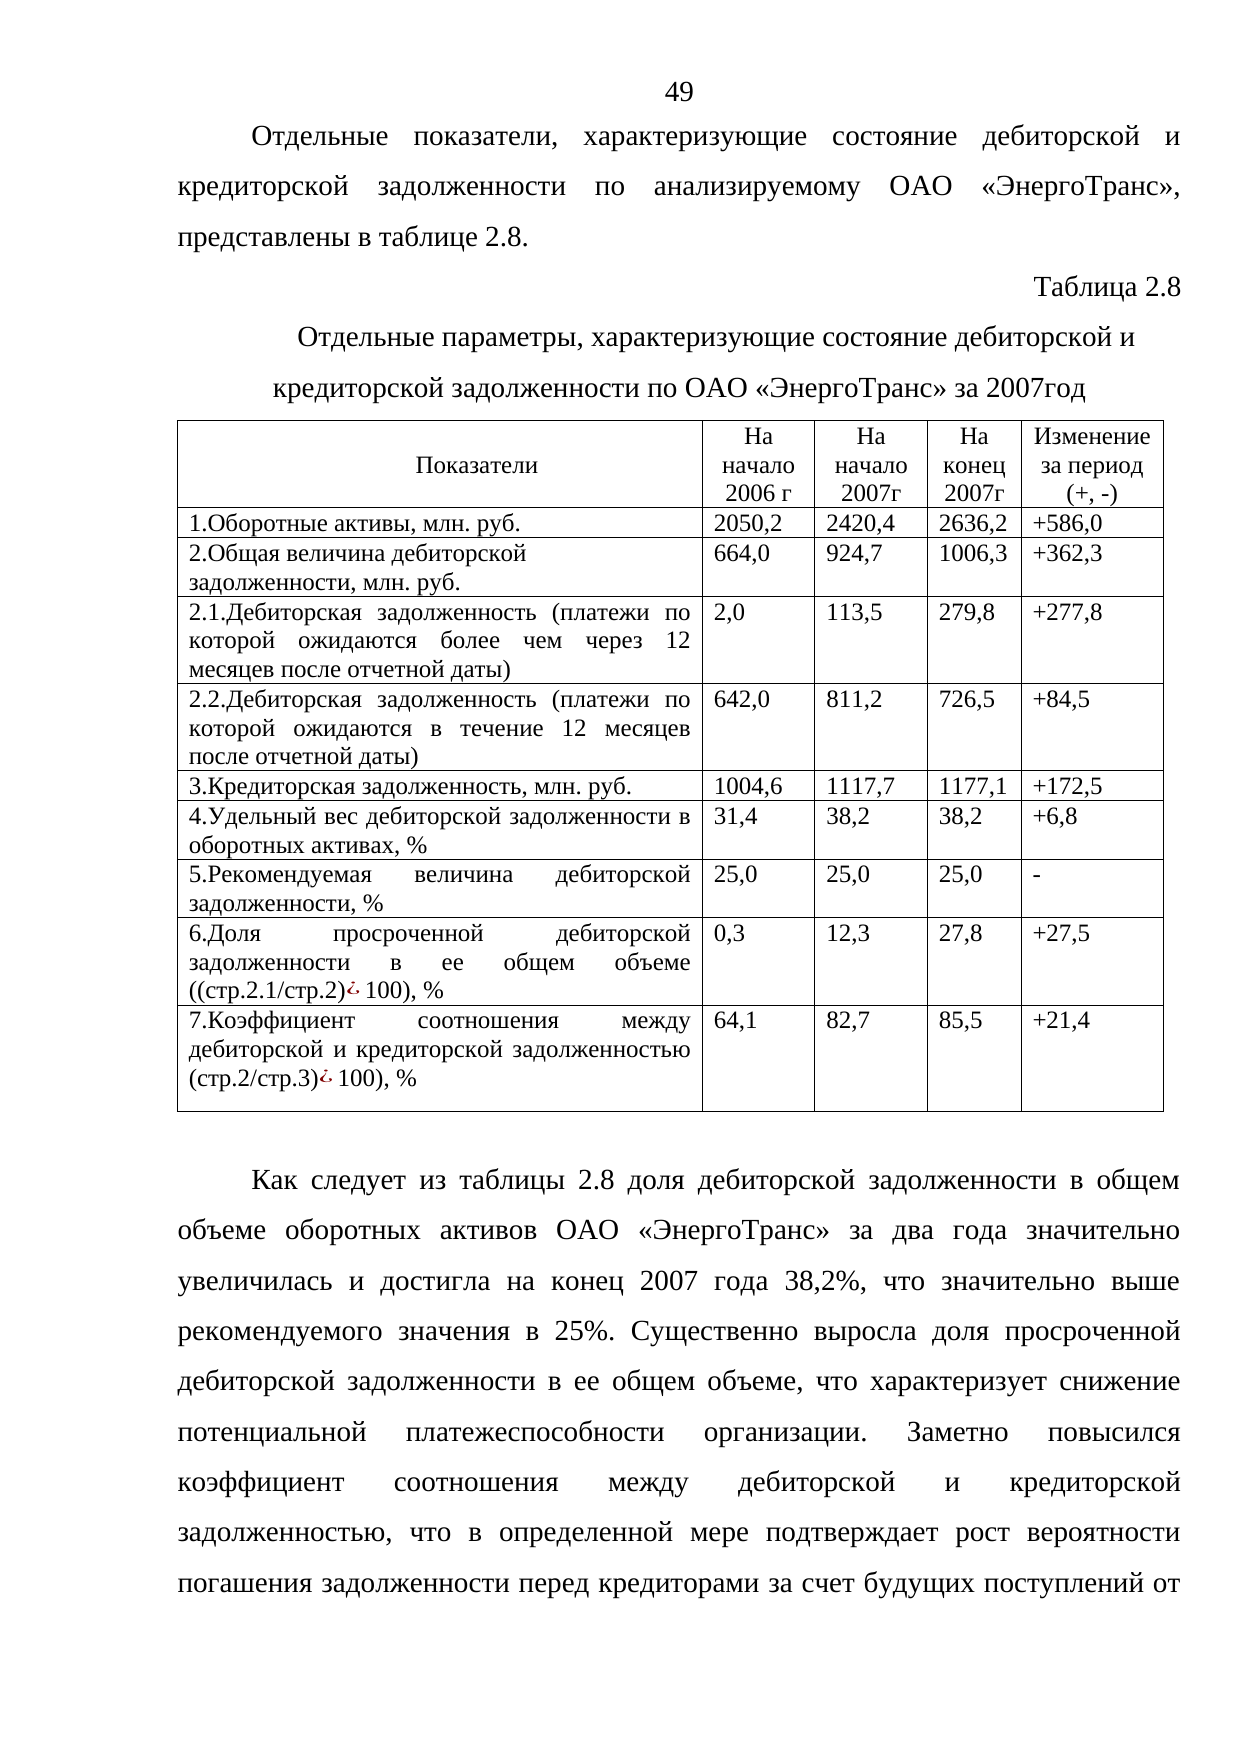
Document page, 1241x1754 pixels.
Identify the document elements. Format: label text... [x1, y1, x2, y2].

table_cell 2636,2 [928, 508, 1021, 537]
table_cell 279,8 [928, 597, 1021, 683]
table_cell +586,0 [1022, 508, 1163, 537]
table_cell 2.1.Дебиторская задолженность (платежи по которой ожидаются более чем через 12 месяцев после отчетной даты) [178, 597, 702, 683]
table_cell +21,4 [1022, 1006, 1163, 1111]
table_cell 2050,2 [703, 508, 814, 537]
table_cell 1177,1 [928, 771, 1021, 800]
table_header На конец 2007г [928, 421, 1021, 507]
table_cell 82,7 [815, 1006, 927, 1111]
text Отдельные показатели, характеризующие состояние дебиторской и кредиторской задолженности по анализируемому ОАО «ЭнергоТранс», представлены в таблице 2.8. [177, 118, 1181, 252]
table_cell 85,5 [928, 1006, 1021, 1111]
table_cell +277,8 [1022, 597, 1163, 683]
table_cell 2.Общая величина дебиторской задолженности, млн. руб. [178, 538, 702, 596]
table_cell 38,2 [928, 801, 1021, 858]
text Таблица 2.8 [177, 269, 1181, 303]
table_cell 3.Кредиторская задолженность, млн. руб. [178, 771, 702, 800]
table_cell 1.Оборотные активы, млн. руб. [178, 508, 702, 537]
table_cell 2.2.Дебиторская задолженность (платежи по которой ожидаются в течение 12 месяцев после отчетной даты) [178, 684, 702, 770]
text Отдельные параметры, характеризующие состояние дебиторской и кредиторской задолженности по ОАО «ЭнергоТранс» за 2007год [177, 319, 1181, 403]
table_cell 1117,7 [815, 771, 927, 800]
table_header Изменение за период (+, -) [1022, 421, 1163, 507]
table_cell 12,3 [815, 918, 927, 1004]
table_cell - [1022, 860, 1163, 917]
table_cell 726,5 [928, 684, 1021, 770]
table_cell +362,3 [1022, 538, 1163, 596]
table_cell 64,1 [703, 1006, 814, 1111]
table_cell 6.Доля просроченной дебиторской задолженности в ее общем объеме ((стр.2.1/стр.2)100), % [178, 918, 702, 1004]
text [177, 1162, 1181, 1598]
table_cell 113,5 [815, 597, 927, 683]
table_cell 642,0 [703, 684, 814, 770]
table_cell 25,0 [703, 860, 814, 917]
table_header На начало 2007г [815, 421, 927, 507]
table_cell 38,2 [815, 801, 927, 858]
table_cell +84,5 [1022, 684, 1163, 770]
table_cell 2420,4 [815, 508, 927, 537]
table_cell +27,5 [1022, 918, 1163, 1004]
table_cell 25,0 [928, 860, 1021, 917]
table_cell 0,3 [703, 918, 814, 1004]
table_cell 31,4 [703, 801, 814, 858]
table_cell 2,0 [703, 597, 814, 683]
table_cell 25,0 [815, 860, 927, 917]
table_cell 1004,6 [703, 771, 814, 800]
table_header Показатели [178, 421, 702, 507]
table_cell +6,8 [1022, 801, 1163, 858]
table_cell 7.Коэффициент соотношения между дебиторской и кредиторской задолженностью (стр.2/стр.3)100), % [178, 1006, 702, 1111]
table_cell +172,5 [1022, 771, 1163, 800]
table_cell 1006,3 [928, 538, 1021, 596]
table_cell 5.Рекомендуемая величина дебиторской задолженности, % [178, 860, 702, 917]
table_cell 27,8 [928, 918, 1021, 1004]
table_cell 664,0 [703, 538, 814, 596]
table_cell 811,2 [815, 684, 927, 770]
table_header На начало 2006 г [703, 421, 814, 507]
table_cell 4.Удельный вес дебиторской задолженности в оборотных активах, % [178, 801, 702, 858]
table_cell 924,7 [815, 538, 927, 596]
